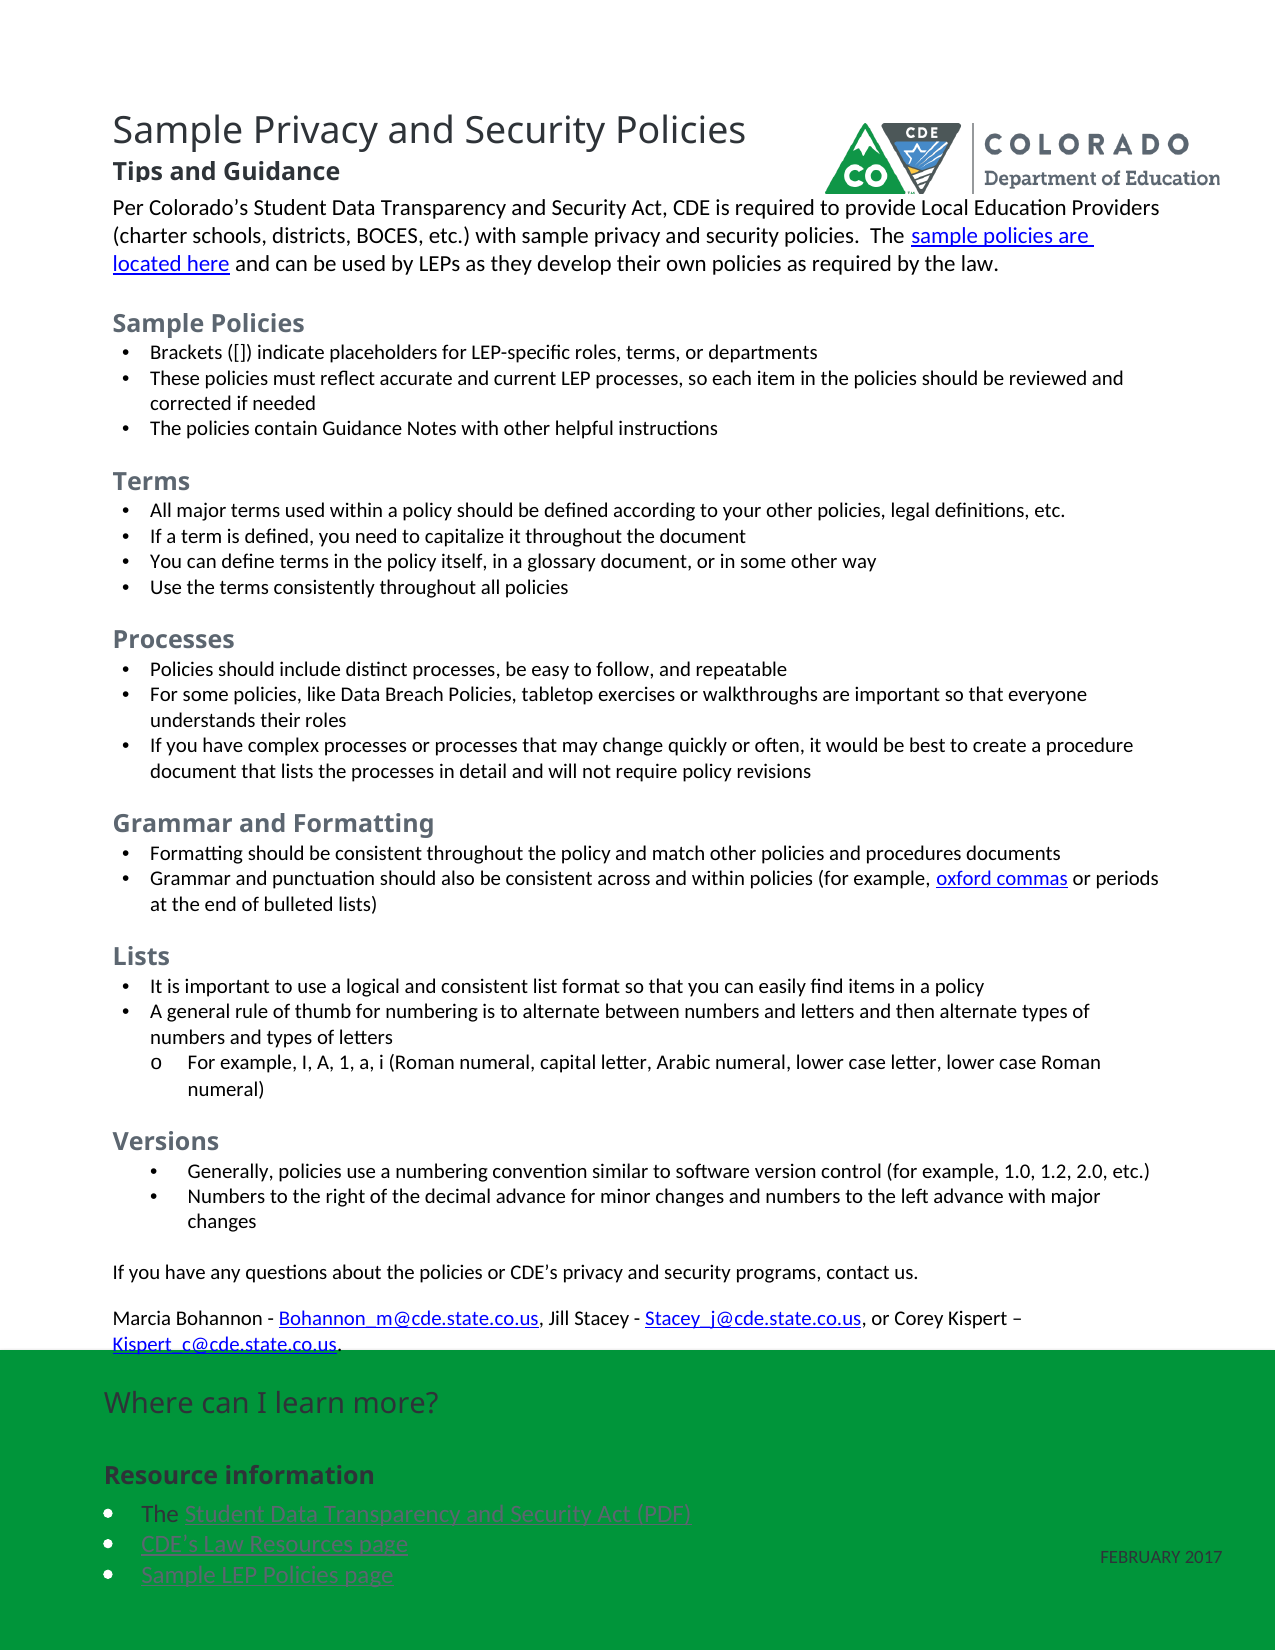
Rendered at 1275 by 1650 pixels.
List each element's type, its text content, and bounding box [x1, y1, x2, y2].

list The policies contain Guidance Notes with other helpful instructions [122, 416, 1162, 441]
text Marcia Bohannon - Bohannon_m@cde.state.co.us, Jill Stacey - Stacey_j@cde.state.co.us, or Corey Kispert – Kispert_c@cde.state.co.us. [112, 1305, 1162, 1356]
list All major terms used within a policy should be defined according to your other policies, legal definitions, etc. [122, 498, 1162, 523]
text Terms [112, 464, 1162, 498]
text Grammar and Formatting [112, 806, 1162, 840]
text Processes [112, 622, 1162, 656]
list Policies should include distinct processes, be easy to follow, and repeatable [122, 656, 1162, 682]
text Per Colorado’s Student Data Transparency and Security Act, CDE is required to provide Local Education Providers (charter schools, districts, BOCES, etc.) with sample privacy and security policies. The sample policies are located here and can be used by LEPs as they develop their own policies as required by the law. [112, 193, 1162, 277]
list Grammar and punctuation should also be consistent across and within policies (for example, oxford commas or periods at the end of bulleted lists) [122, 865, 1162, 916]
text Lists [112, 939, 1162, 973]
list For some policies, like Data Breach Policies, tabletop exercises or walkthroughs are important so that everyone understands their roles [122, 682, 1162, 732]
list Brackets ([]) indicate placeholders for LEP-specific roles, terms, or departments [122, 339, 1162, 365]
list A general rule of thumb for numbering is to alternate between numbers and letters and then alternate types of numbers and types of letters [122, 998, 1162, 1049]
list If a term is defined, you need to capitalize it throughout the document [122, 523, 1162, 548]
list If you have complex processes or processes that may change quickly or often, it would be best to create a procedure document that lists the processes in detail and will not require policy revisions [122, 732, 1162, 783]
list Sample Policies [112, 305, 1162, 339]
list Use the terms consistently throughout all policies [122, 574, 1162, 599]
list Generally, policies use a numbering convention similar to software version control (for example, 1.0, 1.2, 2.0, etc.) [150, 1158, 1162, 1183]
list It is important to use a logical and consistent list format so that you can easily find items in a policy [122, 973, 1162, 998]
list These policies must reflect accurate and current LEP processes, so each item in the policies should be reviewed and corrected if needed [122, 365, 1162, 416]
list You can define terms in the policy itself, in a glossary document, or in some other way [122, 548, 1162, 574]
list Formatting should be consistent throughout the policy and match other policies and procedures documents [122, 840, 1162, 865]
text Versions [112, 1124, 1162, 1158]
text If you have any questions about the policies or CDE’s privacy and security programs, contact us. [112, 1259, 1162, 1285]
list Numbers to the right of the decimal advance for minor changes and numbers to the left advance with major changes [150, 1183, 1162, 1234]
list For example, I, A, 1, a, i (Roman numeral, capital letter, Arabic numeral, lower case letter, lower case Roman numeral) [150, 1049, 1162, 1101]
